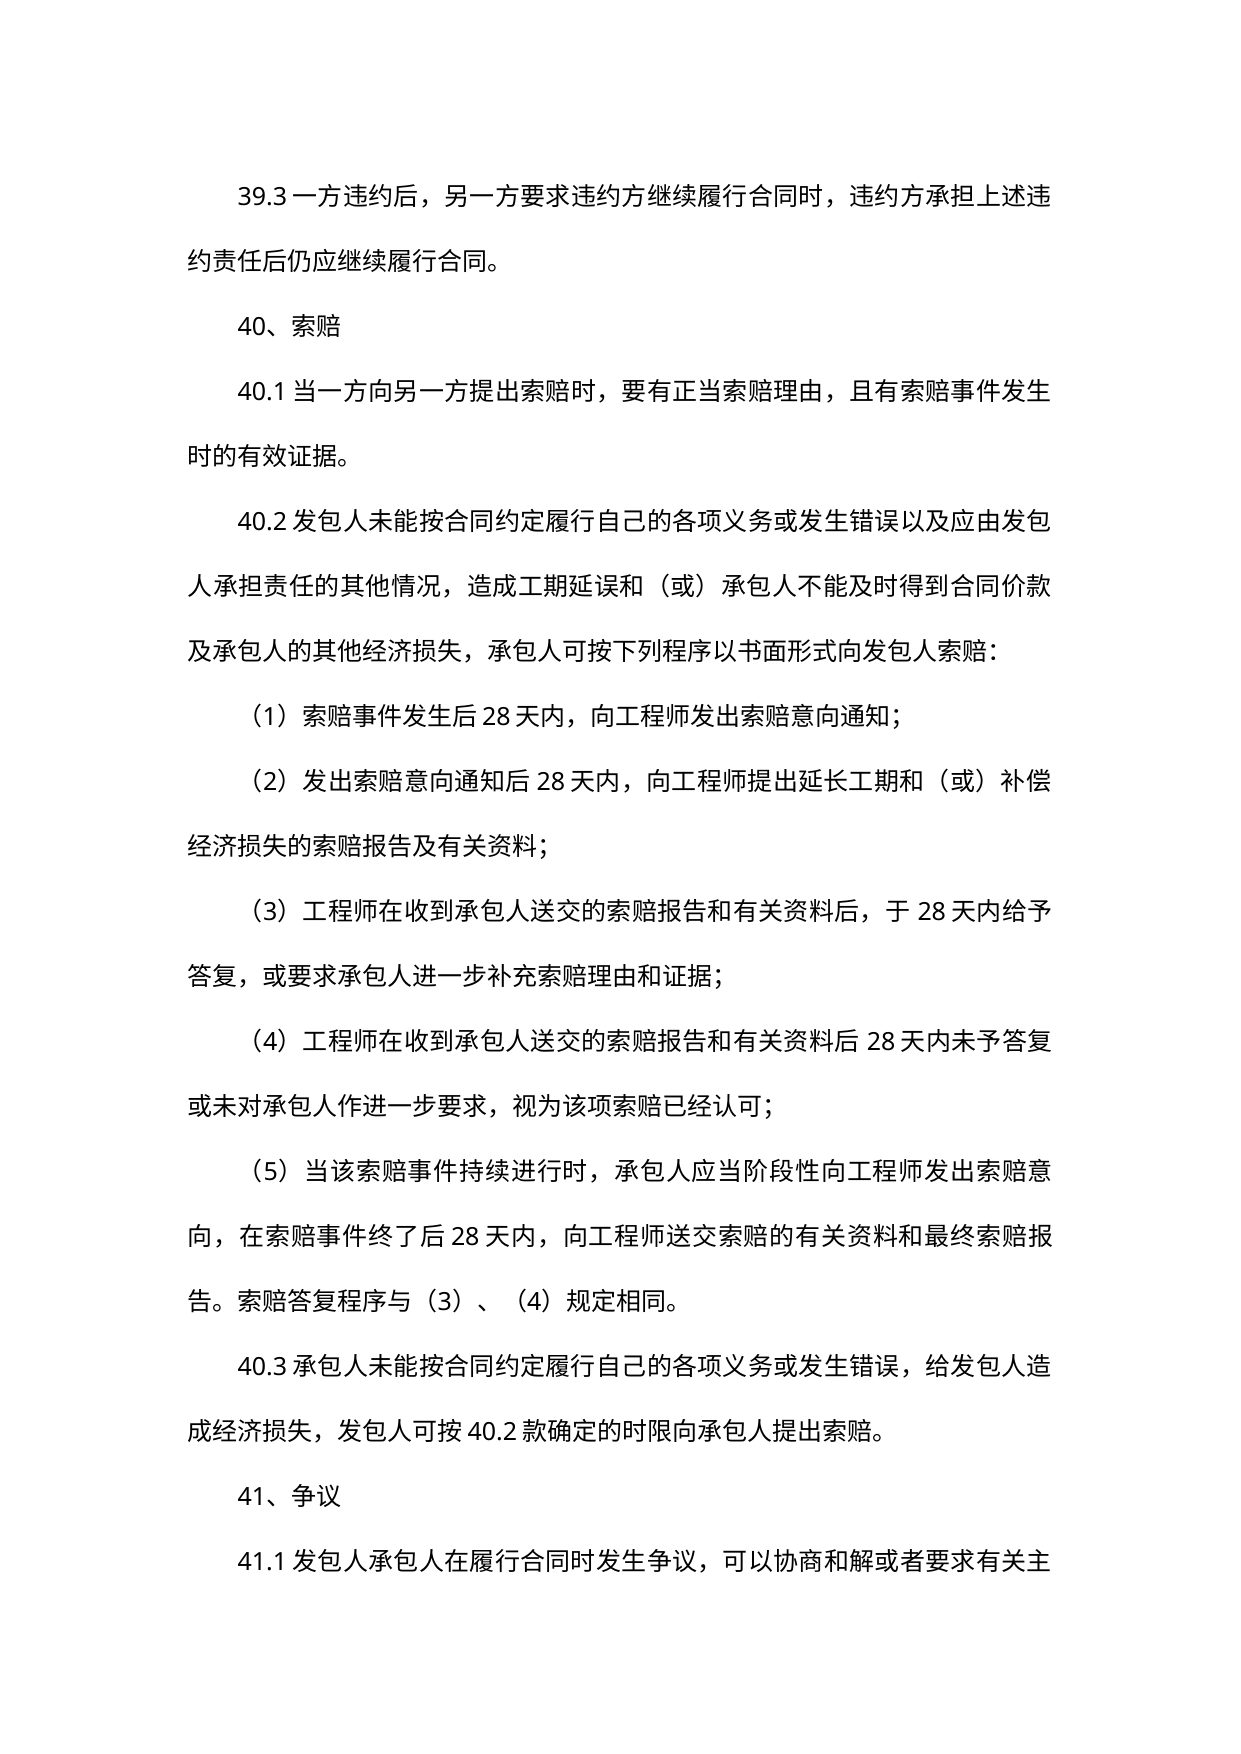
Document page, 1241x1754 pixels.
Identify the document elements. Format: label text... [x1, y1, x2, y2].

text 39.3一方违约后，另一方要求违约方继续履行合同时，违约方承担上述违约责任后仍应继续履行合同。 [187, 162, 1053, 292]
text （5）当该索赔事件持续进行时，承包人应当阶段性向工程师发出索赔意向，在索赔事件终了后28天内，向工程师送交索赔的有关资料和最终索赔报告。索赔答复程序与（3）、（4）规定相同。 [187, 1137, 1053, 1332]
text 41、争议 [187, 1462, 1053, 1527]
text （2）发出索赔意向通知后28天内，向工程师提出延长工期和（或）补偿经济损失的索赔报告及有关资料； [187, 747, 1053, 877]
text （4）工程师在收到承包人送交的索赔报告和有关资料后28天内未予答复或未对承包人作进一步要求，视为该项索赔已经认可； [187, 1007, 1053, 1137]
text 40.3承包人未能按合同约定履行自己的各项义务或发生错误，给发包人造成经济损失，发包人可按40.2款确定的时限向承包人提出索赔。 [187, 1332, 1053, 1462]
text （1）索赔事件发生后28天内，向工程师发出索赔意向通知； [187, 682, 1053, 747]
text 40、索赔 [187, 292, 1053, 357]
text 40.2发包人未能按合同约定履行自己的各项义务或发生错误以及应由发包人承担责任的其他情况，造成工期延误和（或）承包人不能及时得到合同价款及承包人的其他经济损失，承包人可按下列程序以书面形式向发包人索赔： [187, 487, 1053, 682]
text 40.1当一方向另一方提出索赔时，要有正当索赔理由，且有索赔事件发生时的有效证据。 [187, 357, 1053, 487]
text （3）工程师在收到承包人送交的索赔报告和有关资料后，于28天内给予答复，或要求承包人进一步补充索赔理由和证据； [187, 877, 1053, 1007]
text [187, 1527, 1053, 1592]
